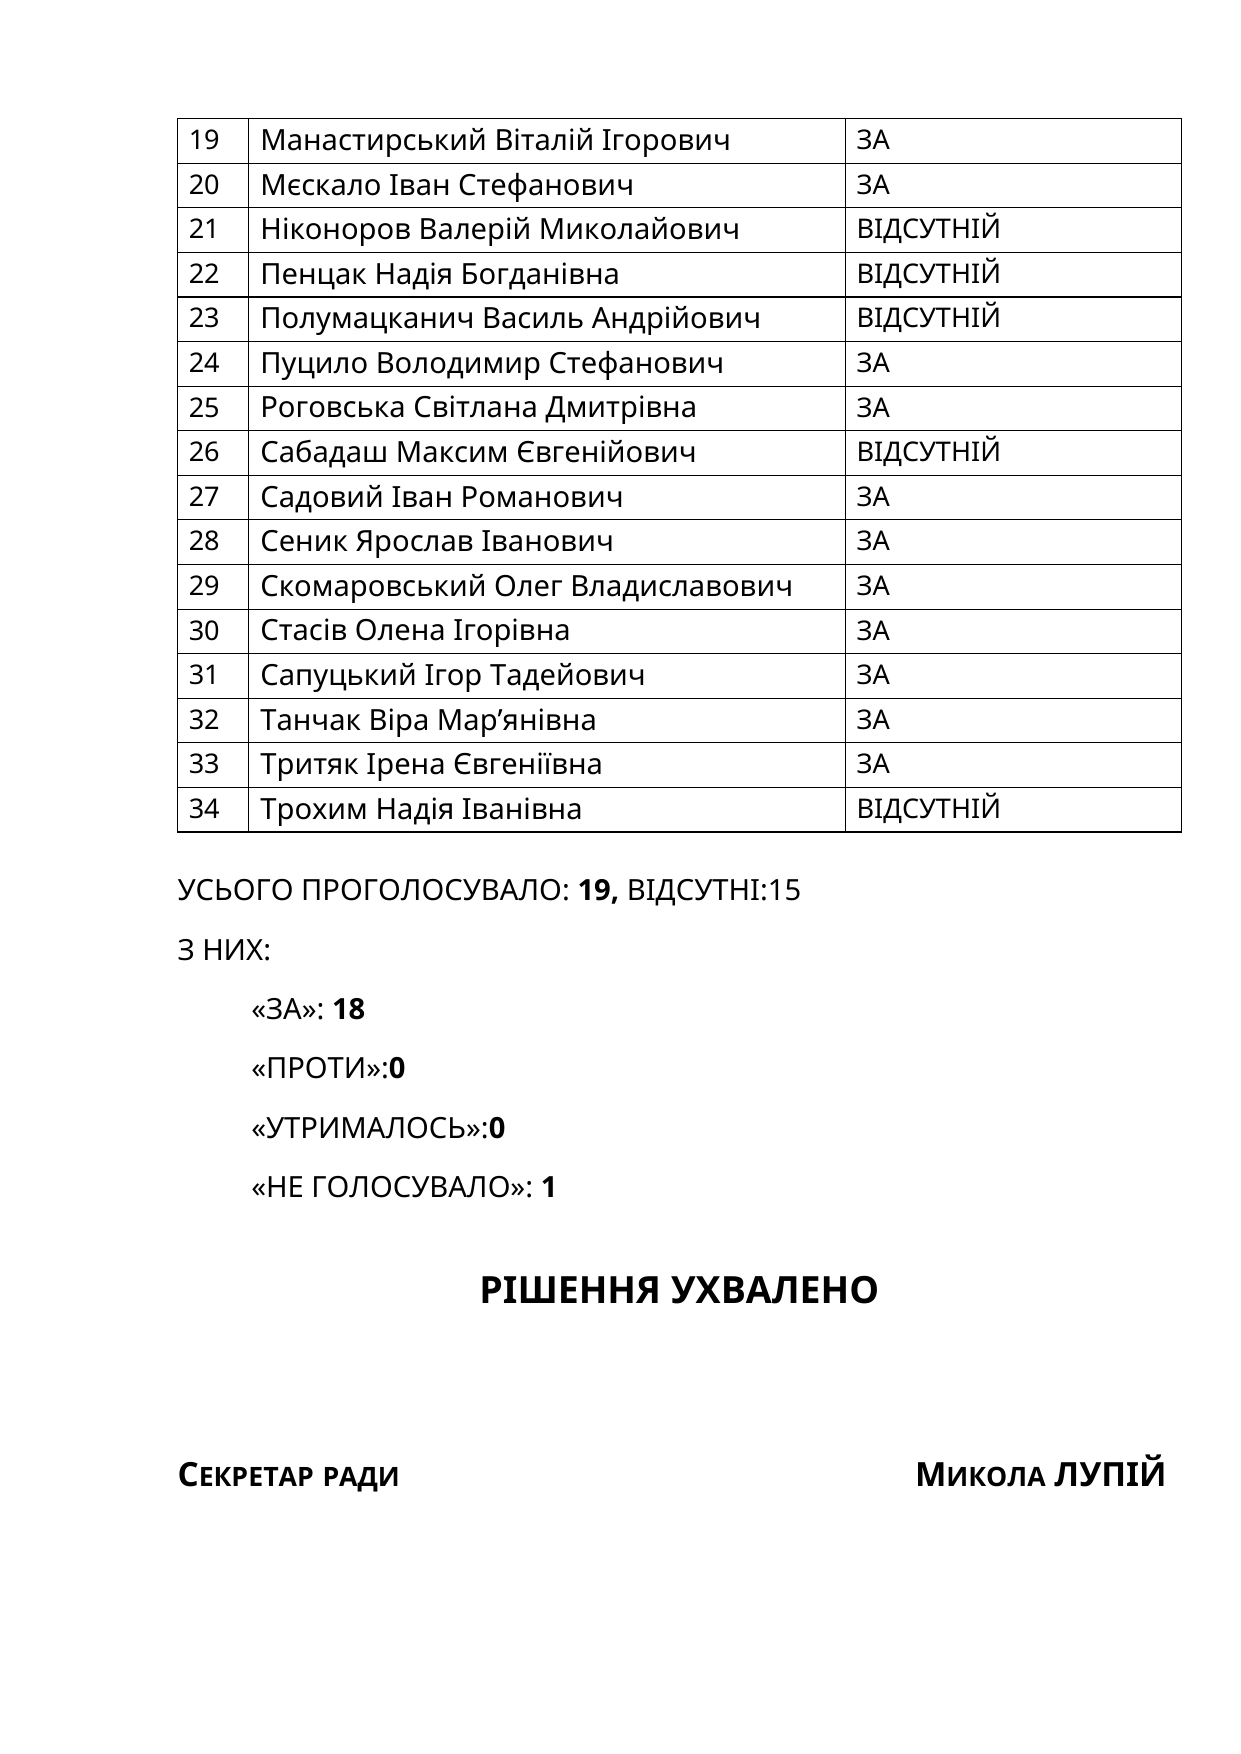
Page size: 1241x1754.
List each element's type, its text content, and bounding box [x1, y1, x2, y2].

table_cell ВІДСУТНІЙ [846, 431, 1181, 475]
text Секретар ради Микола ЛУПІЙ [177, 1450, 1181, 1496]
text «ПРОТИ»:0 [177, 1048, 1181, 1087]
table_cell Сеник Ярослав Іванович [249, 520, 845, 564]
table_cell Стасів Олена Ігорівна [249, 610, 845, 653]
table_cell Сапуцький Ігор Тадейович [249, 654, 845, 698]
table_cell ЗА [846, 743, 1181, 787]
text РІШЕННЯ УХВАЛЕНО [177, 1263, 1181, 1314]
table_cell 22 [178, 253, 248, 296]
table_cell 32 [178, 699, 248, 742]
text «ЗА»: 18 [177, 988, 1181, 1028]
table_cell 25 [178, 387, 248, 430]
table_cell 30 [178, 610, 248, 653]
table_cell 21 [178, 208, 248, 252]
table_cell 27 [178, 476, 248, 519]
table_cell ЗА [846, 565, 1181, 608]
table_cell Пуцило Володимир Стефанович [249, 342, 845, 386]
table_cell 31 [178, 654, 248, 698]
table_cell Трохим Надія Іванівна [249, 788, 845, 831]
table_cell Мєскало Іван Стефанович [249, 164, 845, 207]
text «НЕ ГОЛОСУВАЛО»: 1 [177, 1167, 1181, 1206]
table_cell Танчак Віра Мар’янівна [249, 699, 845, 742]
table_cell Манастирський Віталій Ігорович [249, 119, 845, 163]
table_cell Садовий Іван Романович [249, 476, 845, 519]
table_cell Роговська Світлана Дмитрівна [249, 387, 845, 430]
table_cell ЗА [846, 342, 1181, 386]
table_cell ЗА [846, 164, 1181, 207]
table_cell 33 [178, 743, 248, 787]
table_cell ЗА [846, 476, 1181, 519]
table_cell 20 [178, 164, 248, 207]
table_cell Тритяк Ірена Євгеніївна [249, 743, 845, 787]
table_cell ВІДСУТНІЙ [846, 253, 1181, 296]
table_cell 24 [178, 342, 248, 386]
table_cell 28 [178, 520, 248, 564]
table_cell ЗА [846, 699, 1181, 742]
table_cell ВІДСУТНІЙ [846, 208, 1181, 252]
text Усього проголосувало: 19, ВІДСУТНІ:15 [177, 869, 1181, 909]
table_cell 23 [178, 298, 248, 341]
table_cell 34 [178, 788, 248, 831]
table_cell Пенцак Надія Богданівна [249, 253, 845, 296]
table_cell 26 [178, 431, 248, 475]
table_cell ЗА [846, 119, 1181, 163]
table_cell ЗА [846, 520, 1181, 564]
table_cell Полумацканич Василь Андрійович [249, 298, 845, 341]
table_cell Сабадаш Максим Євгенійович [249, 431, 845, 475]
table_cell ВІДСУТНІЙ [846, 298, 1181, 341]
table_cell ЗА [846, 610, 1181, 653]
table_cell ВІДСУТНІЙ [846, 788, 1181, 831]
table_cell 29 [178, 565, 248, 608]
table_cell ЗА [846, 387, 1181, 430]
text «УТРИМАЛОСЬ»:0 [177, 1107, 1181, 1147]
table_cell Скомаровський Олег Владиславович [249, 565, 845, 608]
table_cell Ніконоров Валерій Миколайович [249, 208, 845, 252]
text З НИХ: [177, 929, 1181, 968]
table_cell 19 [178, 119, 248, 163]
table_cell ЗА [846, 654, 1181, 698]
